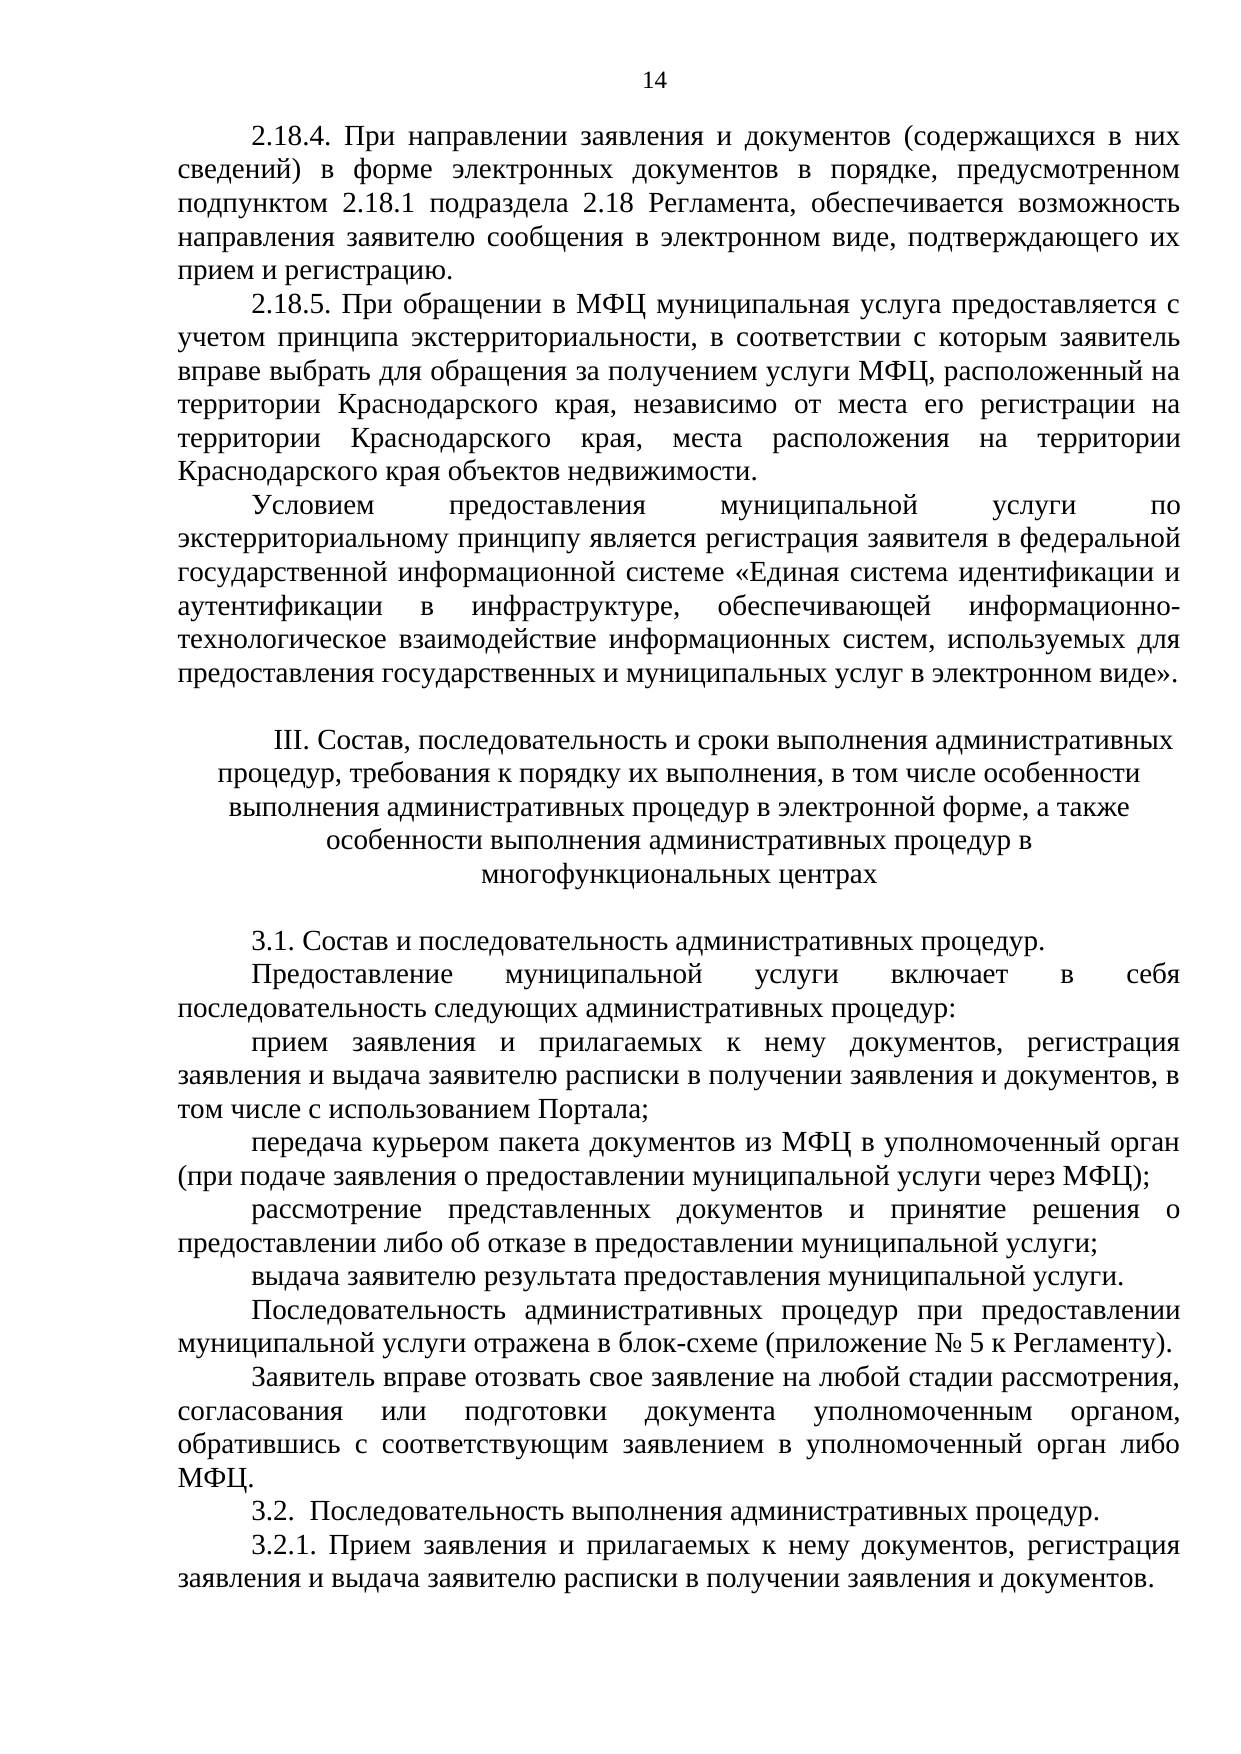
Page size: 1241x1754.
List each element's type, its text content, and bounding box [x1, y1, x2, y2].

text 3.1. Состав и последовательность административных процедур. [177, 923, 1181, 957]
text 3.2.1. Прием заявления и прилагаемых к нему документов, регистрация заявления и выдача заявителю расписки в получении заявления и документов. [177, 1527, 1181, 1594]
text 2.18.5. При обращении в МФЦ муниципальная услуга предоставляется с учетом принципа экстерриториальности, в соответствии с которым заявитель вправе выбрать для обращения за получением услуги МФЦ, расположенный на территории Краснодарского края, независимо от места его регистрации на территории Краснодарского края, места расположения на территории Краснодарского края объектов недвижимости. [177, 286, 1181, 487]
text рассмотрение представленных документов и принятие решения о предоставлении либо об отказе в предоставлении муниципальной услуги; [177, 1191, 1181, 1258]
text III. Состав, последовательность и сроки выполнения административных процедур, требования к порядку их выполнения, в том числе особенности выполнения административных процедур в электронной форме, а также особенности выполнения административных процедур в многофункциональных центрах [177, 722, 1181, 889]
text Предоставление муниципальной услуги включает в себя последовательность следующих административных процедур: [177, 957, 1181, 1024]
text Заявитель вправе отозвать свое заявление на любой стадии рассмотрения, согласования или подготовки документа уполномоченным органом, обратившись с соответствующим заявлением в уполномоченный орган либо МФЦ. [177, 1359, 1181, 1493]
text Последовательность административных процедур при предоставлении муниципальной услуги отражена в блок-схеме (приложение № 5 к Регламенту). [177, 1292, 1181, 1359]
text 2.18.4. При направлении заявления и документов (содержащихся в них сведений) в форме электронных документов в порядке, предусмотренном подпунктом 2.18.1 подраздела 2.18 Регламента, обеспечивается возможность направления заявителю сообщения в электронном виде, подтверждающего их прием и регистрацию. [177, 118, 1181, 286]
text передача курьером пакета документов из МФЦ в уполномоченный орган (при подаче заявления о предоставлении муниципальной услуги через МФЦ); [177, 1124, 1181, 1191]
text 3.2. Последовательность выполнения административных процедур. [177, 1493, 1181, 1527]
text прием заявления и прилагаемых к нему документов, регистрация заявления и выдача заявителю расписки в получении заявления и документов, в том числе с использованием Портала; [177, 1024, 1181, 1124]
text Условием предоставления муниципальной услуги по экстерриториальному принципу является регистрация заявителя в федеральной государственной информационной системе «Единая система идентификации и аутентификации в инфраструктуре, обеспечивающей информационно-технологическое взаимодействие информационных систем, используемых для предоставления государственных и муниципальных услуг в электронном виде». [177, 487, 1181, 688]
text выдача заявителю результата предоставления муниципальной услуги. [177, 1258, 1181, 1292]
